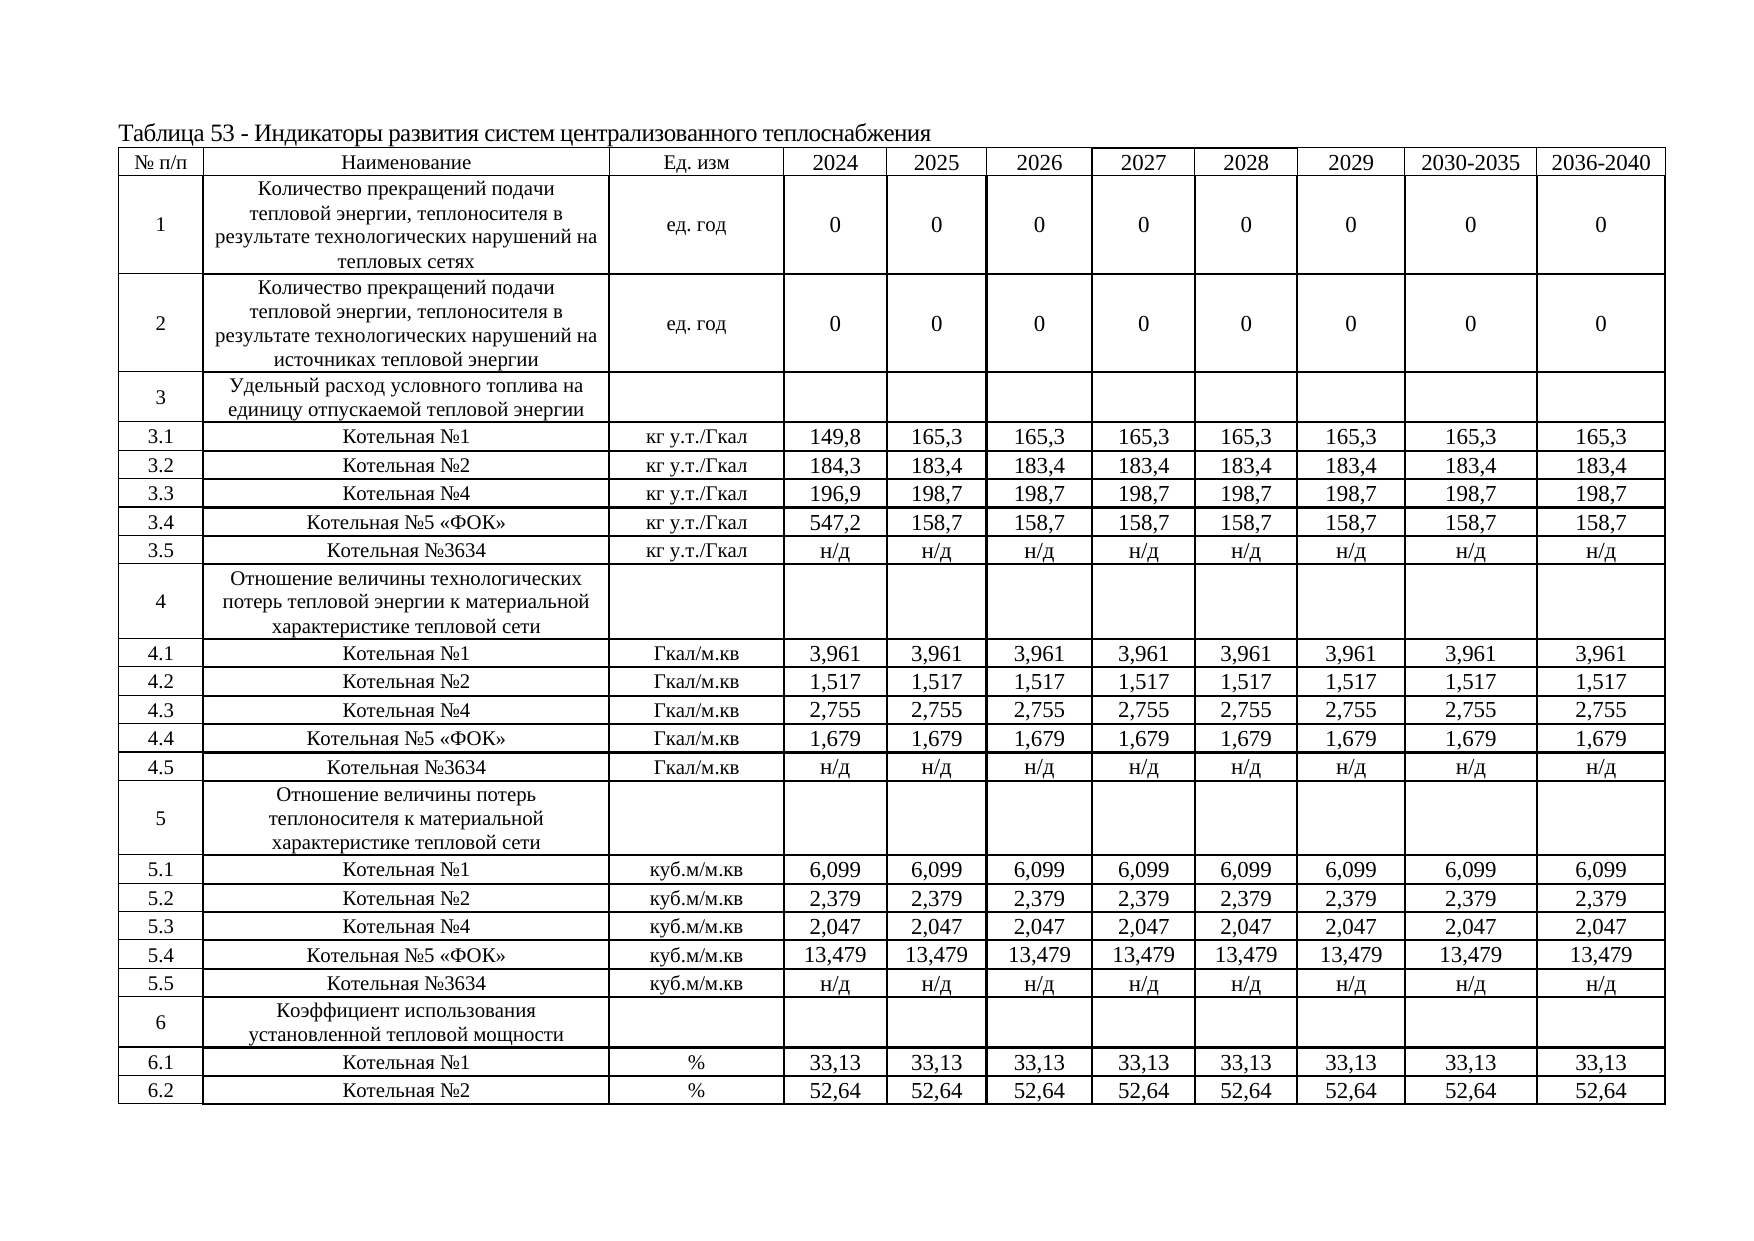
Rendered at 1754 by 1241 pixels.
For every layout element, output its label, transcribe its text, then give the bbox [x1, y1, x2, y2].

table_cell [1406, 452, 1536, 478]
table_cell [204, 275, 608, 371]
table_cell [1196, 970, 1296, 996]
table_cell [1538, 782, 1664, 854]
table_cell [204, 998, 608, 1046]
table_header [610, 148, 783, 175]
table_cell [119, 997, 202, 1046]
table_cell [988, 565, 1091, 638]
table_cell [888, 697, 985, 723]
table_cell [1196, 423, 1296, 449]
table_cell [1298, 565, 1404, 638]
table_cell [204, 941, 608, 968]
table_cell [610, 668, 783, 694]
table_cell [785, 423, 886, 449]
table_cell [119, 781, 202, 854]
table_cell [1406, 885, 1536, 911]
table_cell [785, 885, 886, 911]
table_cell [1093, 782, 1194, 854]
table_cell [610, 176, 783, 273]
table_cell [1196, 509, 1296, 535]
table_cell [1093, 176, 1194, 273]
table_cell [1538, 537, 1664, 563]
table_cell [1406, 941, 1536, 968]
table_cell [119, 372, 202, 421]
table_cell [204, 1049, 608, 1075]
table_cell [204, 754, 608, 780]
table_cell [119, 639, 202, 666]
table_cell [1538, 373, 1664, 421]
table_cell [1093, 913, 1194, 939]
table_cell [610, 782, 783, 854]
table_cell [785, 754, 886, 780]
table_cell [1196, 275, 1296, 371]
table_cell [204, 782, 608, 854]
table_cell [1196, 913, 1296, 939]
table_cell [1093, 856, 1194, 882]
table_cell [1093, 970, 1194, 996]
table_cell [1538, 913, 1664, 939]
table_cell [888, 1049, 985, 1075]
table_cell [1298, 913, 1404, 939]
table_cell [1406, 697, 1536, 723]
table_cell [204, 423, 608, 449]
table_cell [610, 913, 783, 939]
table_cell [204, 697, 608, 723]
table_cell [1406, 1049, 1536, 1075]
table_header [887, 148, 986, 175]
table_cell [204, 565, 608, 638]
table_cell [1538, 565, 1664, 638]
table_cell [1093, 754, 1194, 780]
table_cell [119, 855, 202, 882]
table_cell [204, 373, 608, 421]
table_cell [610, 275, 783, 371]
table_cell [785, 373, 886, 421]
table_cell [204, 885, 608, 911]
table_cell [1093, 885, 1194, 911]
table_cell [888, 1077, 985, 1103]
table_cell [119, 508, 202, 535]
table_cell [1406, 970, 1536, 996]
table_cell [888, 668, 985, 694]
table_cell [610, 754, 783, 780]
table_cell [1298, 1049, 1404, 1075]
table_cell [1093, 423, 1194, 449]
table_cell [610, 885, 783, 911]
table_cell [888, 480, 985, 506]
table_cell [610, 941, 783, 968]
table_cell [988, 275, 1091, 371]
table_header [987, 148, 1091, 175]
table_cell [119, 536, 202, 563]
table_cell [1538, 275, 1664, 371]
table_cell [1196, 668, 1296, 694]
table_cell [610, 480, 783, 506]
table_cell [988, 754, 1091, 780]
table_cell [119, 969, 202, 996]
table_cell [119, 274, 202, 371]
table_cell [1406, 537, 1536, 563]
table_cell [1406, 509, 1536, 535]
text Таблица 53 - Индикаторы развития систем централизованного теплоснабжения [118, 118, 1665, 147]
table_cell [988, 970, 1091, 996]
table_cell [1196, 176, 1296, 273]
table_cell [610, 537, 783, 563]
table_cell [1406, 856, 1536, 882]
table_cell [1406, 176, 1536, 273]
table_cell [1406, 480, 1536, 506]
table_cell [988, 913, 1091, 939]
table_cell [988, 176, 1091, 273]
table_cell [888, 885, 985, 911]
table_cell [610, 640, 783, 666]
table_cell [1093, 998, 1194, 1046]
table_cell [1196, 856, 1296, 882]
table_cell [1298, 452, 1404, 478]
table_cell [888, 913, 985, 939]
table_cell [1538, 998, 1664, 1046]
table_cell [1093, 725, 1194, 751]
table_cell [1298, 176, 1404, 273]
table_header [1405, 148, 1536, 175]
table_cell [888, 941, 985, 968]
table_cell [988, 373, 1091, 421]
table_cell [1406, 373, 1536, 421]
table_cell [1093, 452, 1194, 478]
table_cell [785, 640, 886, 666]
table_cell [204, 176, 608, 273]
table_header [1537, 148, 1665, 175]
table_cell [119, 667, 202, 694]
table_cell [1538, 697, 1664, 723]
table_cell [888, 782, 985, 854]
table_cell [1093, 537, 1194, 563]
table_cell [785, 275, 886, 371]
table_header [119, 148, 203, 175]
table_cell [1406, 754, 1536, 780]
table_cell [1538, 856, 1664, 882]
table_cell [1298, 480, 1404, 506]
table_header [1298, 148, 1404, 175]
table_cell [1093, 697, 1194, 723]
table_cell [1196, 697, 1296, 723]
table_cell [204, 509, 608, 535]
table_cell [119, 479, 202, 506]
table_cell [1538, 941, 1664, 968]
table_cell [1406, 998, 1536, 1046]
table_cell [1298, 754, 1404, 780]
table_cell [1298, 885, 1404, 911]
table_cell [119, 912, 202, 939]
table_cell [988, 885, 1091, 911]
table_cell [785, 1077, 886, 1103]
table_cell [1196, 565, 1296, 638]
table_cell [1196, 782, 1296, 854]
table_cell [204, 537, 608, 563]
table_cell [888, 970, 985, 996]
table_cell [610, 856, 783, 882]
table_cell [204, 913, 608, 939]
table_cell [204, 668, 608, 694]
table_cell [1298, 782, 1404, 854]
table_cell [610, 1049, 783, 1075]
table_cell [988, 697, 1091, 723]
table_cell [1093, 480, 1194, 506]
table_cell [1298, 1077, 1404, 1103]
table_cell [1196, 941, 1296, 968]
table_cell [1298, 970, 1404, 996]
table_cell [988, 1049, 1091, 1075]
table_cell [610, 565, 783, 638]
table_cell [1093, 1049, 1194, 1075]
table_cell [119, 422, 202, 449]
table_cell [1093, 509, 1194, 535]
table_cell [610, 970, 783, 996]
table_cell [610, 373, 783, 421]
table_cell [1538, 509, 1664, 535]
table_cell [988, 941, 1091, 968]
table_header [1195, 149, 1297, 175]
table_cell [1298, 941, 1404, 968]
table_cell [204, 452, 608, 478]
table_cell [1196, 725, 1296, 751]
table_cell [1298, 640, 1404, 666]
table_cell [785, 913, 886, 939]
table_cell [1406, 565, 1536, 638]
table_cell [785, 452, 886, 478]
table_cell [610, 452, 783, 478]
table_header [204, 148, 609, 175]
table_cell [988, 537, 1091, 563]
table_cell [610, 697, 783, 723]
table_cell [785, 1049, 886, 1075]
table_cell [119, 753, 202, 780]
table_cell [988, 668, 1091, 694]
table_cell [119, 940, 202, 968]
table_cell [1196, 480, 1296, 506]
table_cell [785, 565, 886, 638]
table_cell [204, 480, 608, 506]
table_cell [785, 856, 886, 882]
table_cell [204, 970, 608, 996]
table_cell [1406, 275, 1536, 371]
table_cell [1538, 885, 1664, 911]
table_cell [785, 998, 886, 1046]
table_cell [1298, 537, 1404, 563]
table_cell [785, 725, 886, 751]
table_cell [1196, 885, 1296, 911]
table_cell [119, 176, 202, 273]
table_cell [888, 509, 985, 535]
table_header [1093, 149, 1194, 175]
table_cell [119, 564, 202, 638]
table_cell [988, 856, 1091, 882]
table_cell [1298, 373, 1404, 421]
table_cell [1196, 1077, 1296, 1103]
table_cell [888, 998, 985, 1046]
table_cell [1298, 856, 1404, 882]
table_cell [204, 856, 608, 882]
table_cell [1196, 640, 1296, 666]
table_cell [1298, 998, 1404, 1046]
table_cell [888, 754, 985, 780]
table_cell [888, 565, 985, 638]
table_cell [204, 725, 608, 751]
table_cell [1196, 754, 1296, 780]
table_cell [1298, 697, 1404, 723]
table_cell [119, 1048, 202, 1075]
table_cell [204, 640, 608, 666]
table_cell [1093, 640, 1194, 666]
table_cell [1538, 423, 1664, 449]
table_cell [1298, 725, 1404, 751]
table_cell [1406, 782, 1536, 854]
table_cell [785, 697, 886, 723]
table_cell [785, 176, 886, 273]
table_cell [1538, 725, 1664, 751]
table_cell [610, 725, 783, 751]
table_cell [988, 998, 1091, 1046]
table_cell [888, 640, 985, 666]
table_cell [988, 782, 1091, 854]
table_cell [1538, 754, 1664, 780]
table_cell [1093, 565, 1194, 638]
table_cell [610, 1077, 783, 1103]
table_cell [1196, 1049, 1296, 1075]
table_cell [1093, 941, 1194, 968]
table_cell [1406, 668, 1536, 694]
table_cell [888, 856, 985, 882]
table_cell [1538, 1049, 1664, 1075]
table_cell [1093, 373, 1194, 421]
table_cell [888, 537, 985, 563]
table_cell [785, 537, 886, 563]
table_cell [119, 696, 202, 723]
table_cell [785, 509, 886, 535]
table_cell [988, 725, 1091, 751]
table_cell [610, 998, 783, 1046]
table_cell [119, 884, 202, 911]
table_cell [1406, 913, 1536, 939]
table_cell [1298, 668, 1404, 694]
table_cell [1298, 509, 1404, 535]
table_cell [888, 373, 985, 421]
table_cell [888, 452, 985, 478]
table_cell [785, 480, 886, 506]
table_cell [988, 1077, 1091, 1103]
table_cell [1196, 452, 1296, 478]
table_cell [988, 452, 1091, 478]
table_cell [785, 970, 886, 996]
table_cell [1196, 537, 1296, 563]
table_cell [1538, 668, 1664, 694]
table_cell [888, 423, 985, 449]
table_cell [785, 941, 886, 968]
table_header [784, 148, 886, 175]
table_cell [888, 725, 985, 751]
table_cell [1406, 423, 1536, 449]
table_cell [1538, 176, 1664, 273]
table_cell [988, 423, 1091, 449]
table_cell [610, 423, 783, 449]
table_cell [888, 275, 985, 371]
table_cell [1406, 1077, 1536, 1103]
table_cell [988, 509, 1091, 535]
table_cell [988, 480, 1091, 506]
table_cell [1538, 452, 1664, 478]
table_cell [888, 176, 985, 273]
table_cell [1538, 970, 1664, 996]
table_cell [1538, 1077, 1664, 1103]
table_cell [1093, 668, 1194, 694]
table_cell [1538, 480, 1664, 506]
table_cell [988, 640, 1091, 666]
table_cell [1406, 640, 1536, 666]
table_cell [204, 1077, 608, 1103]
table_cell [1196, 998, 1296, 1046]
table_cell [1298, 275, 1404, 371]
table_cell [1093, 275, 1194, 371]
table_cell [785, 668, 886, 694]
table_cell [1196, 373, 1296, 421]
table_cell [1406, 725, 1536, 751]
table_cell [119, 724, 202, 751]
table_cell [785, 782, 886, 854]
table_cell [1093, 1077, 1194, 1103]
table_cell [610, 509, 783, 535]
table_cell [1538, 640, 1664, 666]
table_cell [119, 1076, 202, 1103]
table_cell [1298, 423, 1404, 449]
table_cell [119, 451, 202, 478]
